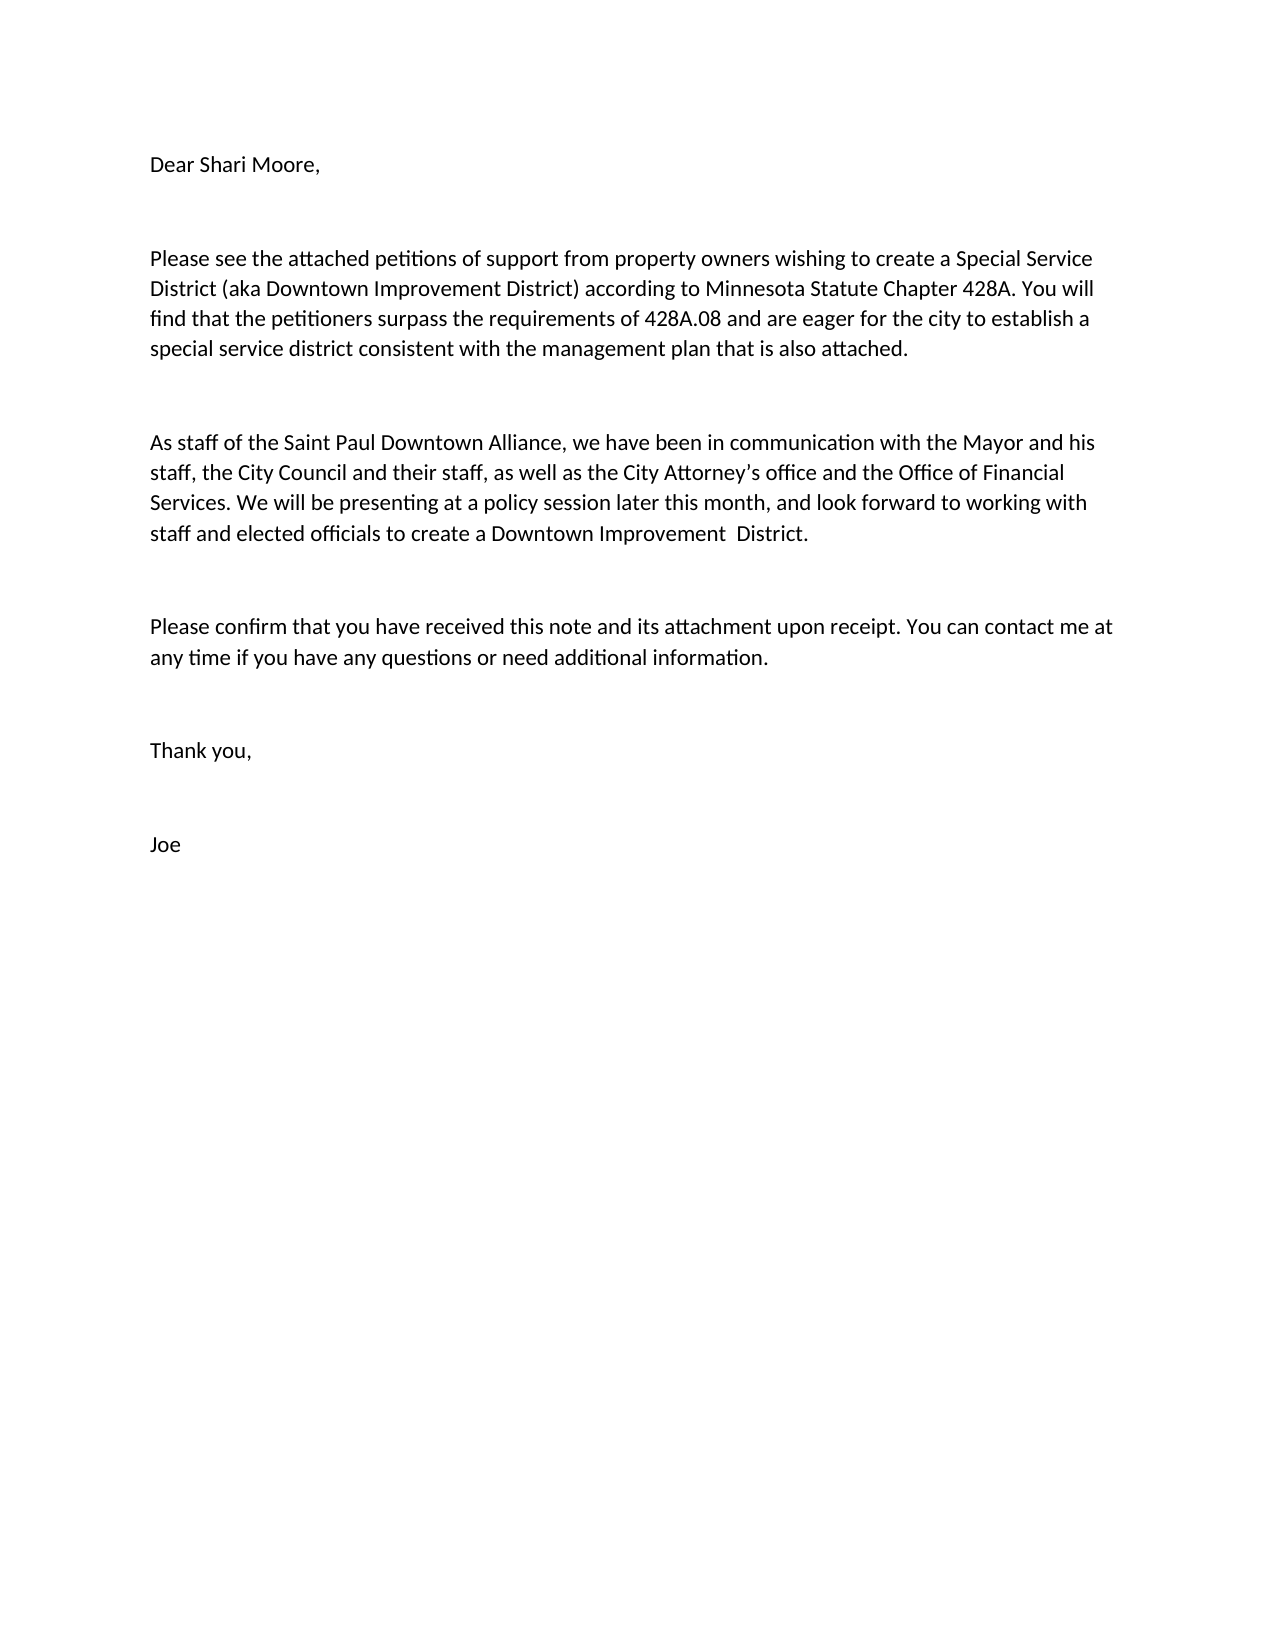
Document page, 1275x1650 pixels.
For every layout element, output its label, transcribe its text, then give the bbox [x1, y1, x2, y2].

text Thank you, [150, 736, 1125, 764]
text As staff of the Saint Paul Downtown Alliance, we have been in communication with the Mayor and his staff, the City Council and their staff, as well as the City Attorney’s office and the Office of Financial Services. We will be presenting at a policy session later this month, and look forward to working with staff and elected officials to create a Downtown Improvement District. [150, 428, 1125, 547]
text Please see the attached petitions of support from property owners wishing to create a Special Service District (aka Downtown Improvement District) according to Minnesota Statute Chapter 428A. You will find that the petitioners surpass the requirements of 428A.08 and are eager for the city to establish a special service district consistent with the management plan that is also attached. [150, 244, 1125, 362]
text Joe [150, 830, 1125, 858]
text Dear Shari Moore, [150, 150, 1125, 178]
text Please confirm that you have received this note and its attachment upon receipt. You can contact me at any time if you have any questions or need additional information. [150, 612, 1125, 671]
